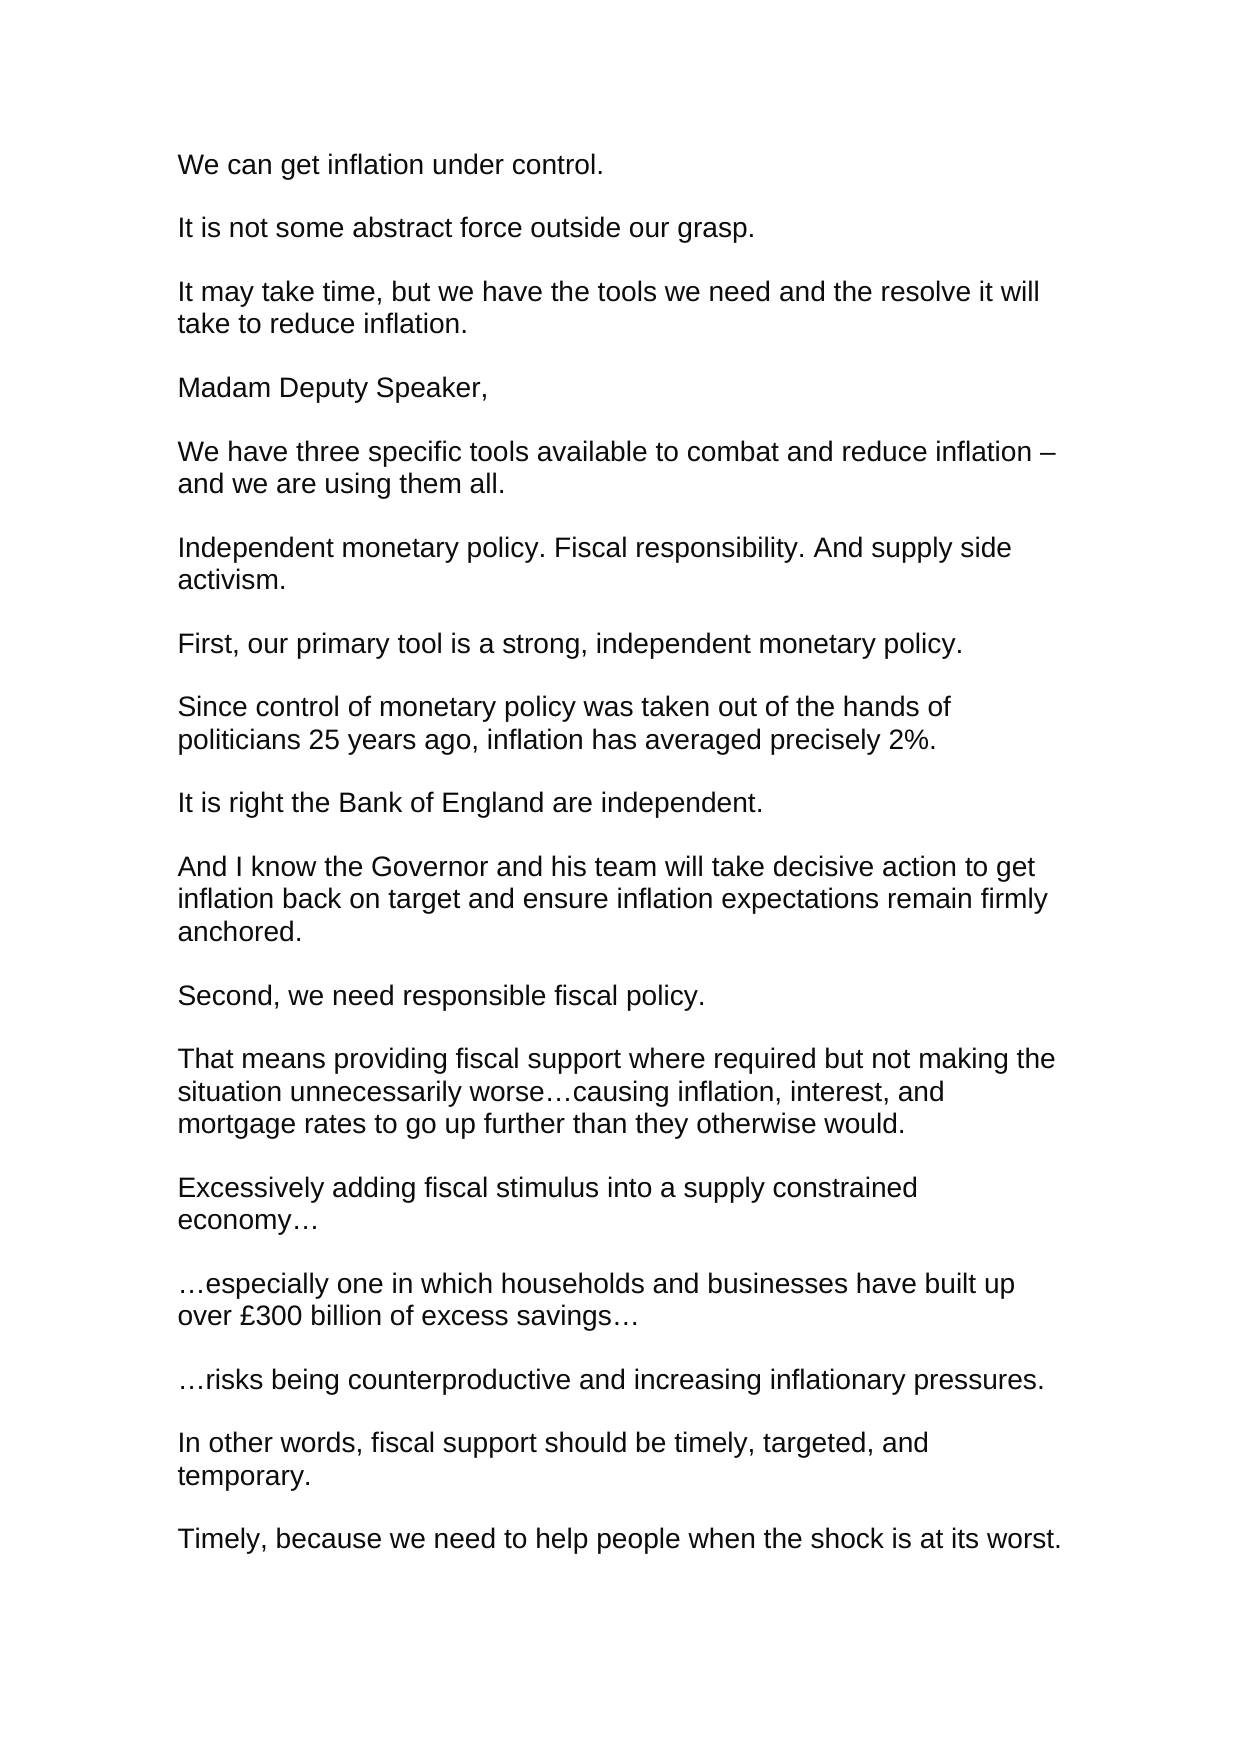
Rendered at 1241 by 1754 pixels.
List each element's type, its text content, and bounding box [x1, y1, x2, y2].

text Timely, because we need to help people when the shock is at its worst. [177, 1522, 1063, 1555]
text First, our primary tool is a strong, independent monetary policy. [177, 627, 1063, 659]
text It is not some abstract force outside our grasp. [177, 211, 1063, 244]
text Since control of monetary policy was taken out of the hands of politicians 25 years ago, inflation has averaged precisely 2%. [177, 690, 1063, 755]
text In other words, fiscal support should be timely, targeted, and temporary. [177, 1426, 1063, 1491]
text It is right the Bank of England are independent. [177, 786, 1063, 819]
text It may take time, but we have the tools we need and the resolve it will take to reduce inflation. [177, 275, 1063, 340]
text That means providing fiscal support where required but not making the situation unnecessarily worse…causing inflation, interest, and mortgage rates to go up further than they otherwise would. [177, 1042, 1063, 1139]
text We can get inflation under control. [177, 148, 1063, 180]
text And I know the Governor and his team will take decisive action to get inflation back on target and ensure inflation expectations remain firmly anchored. [177, 850, 1063, 947]
text Madam Deputy Speaker, [177, 371, 1063, 403]
text …risks being counterproductive and increasing inflationary pressures. [177, 1363, 1063, 1395]
text Second, we need responsible fiscal policy. [177, 978, 1063, 1011]
text Independent monetary policy. Fiscal responsibility. And supply side activism. [177, 531, 1063, 595]
text …especially one in which households and businesses have built up over £300 billion of excess savings… [177, 1267, 1063, 1331]
text Excessively adding fiscal stimulus into a supply constrained economy… [177, 1171, 1063, 1235]
text We have three specific tools available to combat and reduce inflation – and we are using them all. [177, 434, 1063, 499]
